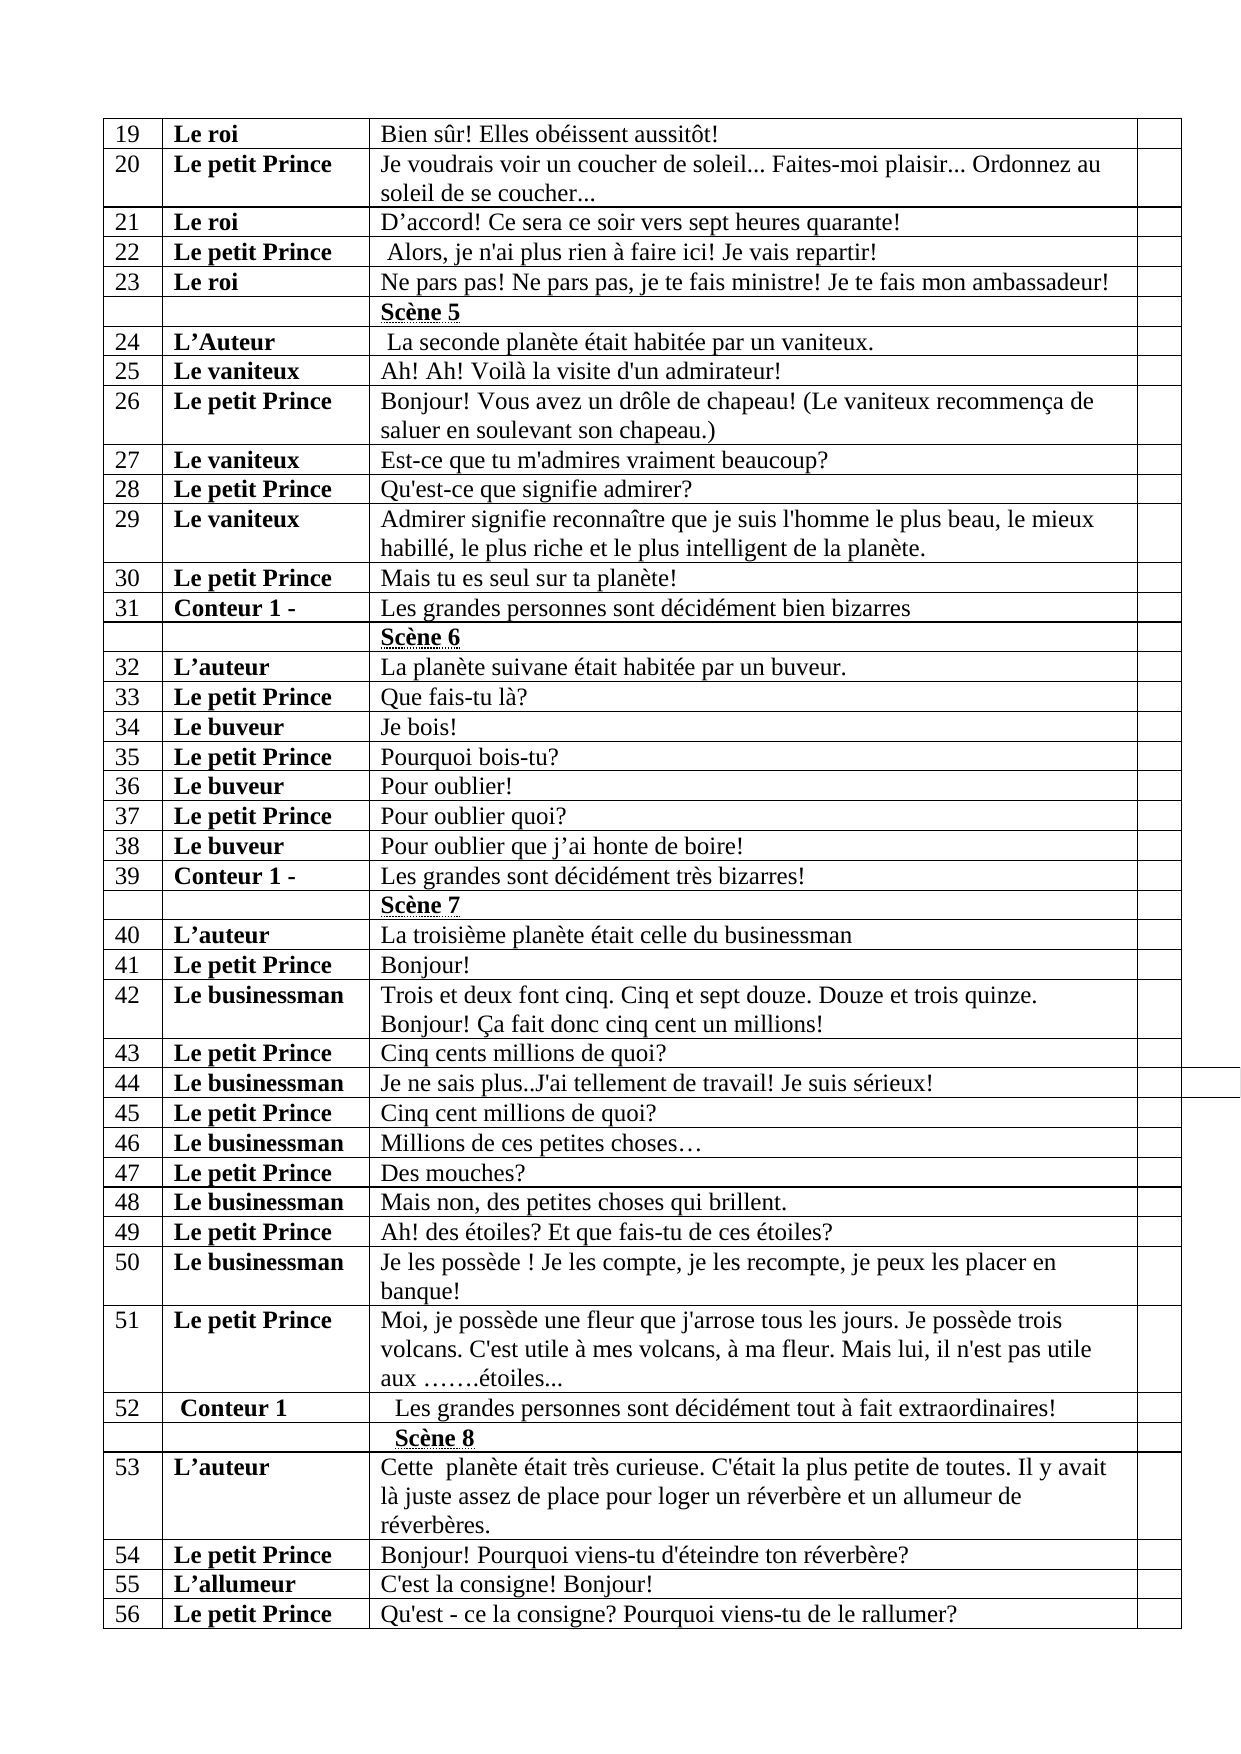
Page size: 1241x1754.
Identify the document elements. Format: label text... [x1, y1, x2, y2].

table_cell 54 [104, 1540, 162, 1568]
table_cell 22 [104, 237, 162, 266]
table_cell [1138, 1128, 1181, 1157]
table_cell L’auteur [163, 920, 369, 949]
table_cell Millions de ces petites choses… [370, 1128, 1137, 1157]
table_cell Est-ce que tu m'admires vraiment beaucoup? [370, 445, 1137, 473]
table_cell Trois et deux font cinq. Cinq et sept douze. Douze et trois quinze. Bonjour! Ça fait donc cinq cent un millions! [370, 980, 1137, 1037]
table_cell [1138, 297, 1181, 326]
table_cell [1138, 682, 1181, 711]
table_cell Le vaniteux [163, 356, 369, 385]
table_cell [1138, 1423, 1181, 1451]
table_cell 20 [104, 149, 162, 206]
table_cell 21 [104, 208, 162, 236]
table_cell 33 [104, 682, 162, 711]
table_cell Le petit Prince [163, 386, 369, 444]
table_cell [1138, 563, 1181, 592]
table_cell Je bois! [370, 712, 1137, 741]
table_cell Qu'est-ce que signifie admirer? [370, 475, 1137, 503]
table_cell Le petit Prince [163, 563, 369, 592]
table_cell Le petit Prince [163, 1217, 369, 1246]
table_cell [104, 1423, 162, 1451]
table_cell Le buveur [163, 831, 369, 860]
table_cell Je les possède ! Je les compte, je les recompte, je peux les placer en banque! [370, 1247, 1137, 1304]
table_cell [1138, 980, 1181, 1037]
table_cell [1138, 445, 1181, 473]
table_cell Scène 6 [370, 623, 1137, 651]
table_cell [1138, 356, 1181, 385]
table_cell 28 [104, 475, 162, 503]
table_cell Le buveur [163, 771, 369, 800]
table_cell La seconde planète était habitée par un vaniteux. [370, 327, 1137, 355]
table_cell Le petit Prince [163, 682, 369, 711]
table_cell Le businessman [163, 1128, 369, 1157]
table_cell 45 [104, 1098, 162, 1127]
table_cell 24 [104, 327, 162, 355]
table_cell Je ne sais plus..J'ai tellement de travail! Je suis sérieux! [370, 1068, 1137, 1097]
table_cell Le petit Prince [163, 237, 369, 266]
table_cell [1138, 1039, 1181, 1067]
table_cell Pour oublier! [370, 771, 1137, 800]
table_cell Mais non, des petites choses qui brillent. [370, 1188, 1137, 1216]
table_cell 55 [104, 1570, 162, 1598]
table_cell Le petit Prince [163, 1599, 369, 1628]
table_cell C'est la consigne! Bonjour! [370, 1570, 1137, 1598]
table_cell 50 [104, 1247, 162, 1304]
table_cell 30 [104, 563, 162, 592]
table_cell Le buveur [163, 712, 369, 741]
table_cell Ne pars pas! Ne pars pas, je te fais ministre! Je te fais mon ambassadeur! [370, 267, 1137, 296]
table_cell Le petit Prince [163, 1158, 369, 1186]
table_cell Que fais-tu là? [370, 682, 1137, 711]
table_cell Moi, je possède une fleur que j'arrose tous les jours. Je possède trois volcans. C'est utile à mes volcans, à ma fleur. Mais lui, il n'est pas utile aux …….étoiles... [370, 1306, 1137, 1392]
table_cell 47 [104, 1158, 162, 1186]
table_cell [1138, 712, 1181, 741]
table_cell 19 [104, 119, 162, 148]
table_cell Bonjour! Pourquoi viens-tu d'éteindre ton réverbère? [370, 1540, 1137, 1568]
table_cell 37 [104, 801, 162, 830]
table_cell [1138, 801, 1181, 830]
table_cell [1138, 475, 1181, 503]
table_cell Ah! des étoiles? Et que fais-tu de ces étoiles? [370, 1217, 1137, 1246]
table_cell Le vaniteux [163, 504, 369, 562]
table_cell [1138, 327, 1181, 355]
table_cell Le businessman [163, 980, 369, 1037]
table_cell [1138, 386, 1181, 444]
table_cell [1138, 1540, 1181, 1568]
table_cell [1138, 1098, 1181, 1127]
table_cell Le petit Prince [163, 742, 369, 770]
table_cell Le petit Prince [163, 1098, 369, 1127]
table_cell 41 [104, 950, 162, 979]
table_cell Des mouches? [370, 1158, 1137, 1186]
table_cell Le petit Prince [163, 950, 369, 979]
table_cell [1138, 149, 1181, 206]
table_cell 35 [104, 742, 162, 770]
table_cell [1138, 504, 1181, 562]
table_cell La troisième planète était celle du businessman [370, 920, 1137, 949]
table_cell [104, 891, 162, 919]
table_cell 48 [104, 1188, 162, 1216]
table_cell Conteur 1 - [163, 593, 369, 621]
table_cell Cinq cents millions de quoi? [370, 1039, 1137, 1067]
table_cell 44 [104, 1068, 162, 1097]
table_cell 39 [104, 861, 162, 889]
table_cell 27 [104, 445, 162, 473]
table_cell [1138, 1393, 1181, 1422]
table_cell Cinq cent millions de quoi? [370, 1098, 1137, 1127]
table_cell [1138, 1188, 1181, 1216]
table_cell Le petit Prince [163, 1039, 369, 1067]
table_cell 56 [104, 1599, 162, 1628]
table_cell Bonjour! [370, 950, 1137, 979]
table_cell D’accord! Ce sera ce soir vers sept heures quarante! [370, 208, 1137, 236]
table_cell [1138, 652, 1181, 681]
table_cell Cette planète était très curieuse. C'était la plus petite de toutes. Il y avait là juste assez de place pour loger un réverbère et un allumeur de réverbères. [370, 1453, 1137, 1539]
table_cell [1138, 1217, 1181, 1246]
table_cell [1138, 742, 1181, 770]
table_cell Le petit Prince [163, 1306, 369, 1392]
table_cell Pour oublier que j’ai honte de boire! [370, 831, 1137, 860]
table_cell Admirer signifie reconnaître que je suis l'homme le plus beau, le mieux habillé, le plus riche et le plus intelligent de la planète. [370, 504, 1137, 562]
table_cell [1138, 623, 1181, 651]
table_cell [163, 891, 369, 919]
table_cell 36 [104, 771, 162, 800]
table_cell [1138, 267, 1181, 296]
table_cell Le roi [163, 119, 369, 148]
table_cell [1138, 950, 1181, 979]
table_cell 38 [104, 831, 162, 860]
table_cell [1138, 1068, 1181, 1097]
table_cell Le businessman [163, 1068, 369, 1097]
table_cell 32 [104, 652, 162, 681]
table_cell 51 [104, 1306, 162, 1392]
table_cell Le petit Prince [163, 475, 369, 503]
table_cell [1138, 1599, 1181, 1628]
table_cell Scène 5 [370, 297, 1137, 326]
table_cell 46 [104, 1128, 162, 1157]
table_cell Ah! Ah! Voilà la visite d'un admirateur! [370, 356, 1137, 385]
table_cell 53 [104, 1453, 162, 1539]
table_cell [163, 1423, 369, 1451]
table_cell [1138, 891, 1181, 919]
table_cell Bien sûr! Elles obéissent aussitôt! [370, 119, 1137, 148]
table_cell Bonjour! Vous avez un drôle de chapeau! (Le vaniteux recommença de saluer en soulevant son chapeau.) [370, 386, 1137, 444]
table_cell L’auteur [163, 652, 369, 681]
table_cell [163, 623, 369, 651]
table_cell Le businessman [163, 1188, 369, 1216]
table_cell 42 [104, 980, 162, 1037]
table_cell La planète suivane était habitée par un buveur. [370, 652, 1137, 681]
table_cell [1138, 208, 1181, 236]
table_cell Le vaniteux [163, 445, 369, 473]
table_cell Pourquoi bois-tu? [370, 742, 1137, 770]
table_cell 49 [104, 1217, 162, 1246]
table_cell 29 [104, 504, 162, 562]
table_cell [1182, 1068, 1240, 1097]
table_cell Le roi [163, 267, 369, 296]
table_cell Les grandes sont décidément très bizarres! [370, 861, 1137, 889]
table_cell 26 [104, 386, 162, 444]
table_cell Conteur 1 [163, 1393, 369, 1422]
table_cell 34 [104, 712, 162, 741]
table_cell Pour oublier quoi? [370, 801, 1137, 830]
table_cell 31 [104, 593, 162, 621]
table_cell [163, 297, 369, 326]
table_cell L’auteur [163, 1453, 369, 1539]
table_cell [1138, 861, 1181, 889]
table_cell [104, 297, 162, 326]
table_cell Conteur 1 - [163, 861, 369, 889]
table_cell L’allumeur [163, 1570, 369, 1598]
table_cell Je voudrais voir un coucher de soleil... Faites-moi plaisir... Ordonnez au soleil de se coucher... [370, 149, 1137, 206]
table_cell L’Auteur [163, 327, 369, 355]
table_cell 52 [104, 1393, 162, 1422]
table_cell 25 [104, 356, 162, 385]
table_cell Les grandes personnes sont décidément tout à fait extraordinaires! [370, 1393, 1137, 1422]
table_cell Le roi [163, 208, 369, 236]
table_cell [1138, 237, 1181, 266]
table_cell Qu'est - ce la consigne? Pourquoi viens-tu de le rallumer? [370, 1599, 1137, 1628]
table_cell 43 [104, 1039, 162, 1067]
table_cell [1138, 771, 1181, 800]
table_cell [1138, 1247, 1181, 1304]
table_cell Scène 7 [370, 891, 1137, 919]
table_cell Le businessman [163, 1247, 369, 1304]
table_cell Le petit Prince [163, 801, 369, 830]
table_cell 23 [104, 267, 162, 296]
table_cell [1138, 831, 1181, 860]
table_cell [1138, 593, 1181, 621]
table_cell [1138, 920, 1181, 949]
table_cell Scène 8 [370, 1423, 1137, 1451]
table_cell [1138, 1306, 1181, 1392]
table_cell Le petit Prince [163, 1540, 369, 1568]
table_cell Le petit Prince [163, 149, 369, 206]
table_cell [1138, 1570, 1181, 1598]
table_cell [1138, 119, 1181, 148]
table_cell [1138, 1158, 1181, 1186]
table_cell [1138, 1453, 1181, 1539]
table_cell Les grandes personnes sont décidément bien bizarres [370, 593, 1137, 621]
table_cell [104, 623, 162, 651]
table_cell 40 [104, 920, 162, 949]
table_cell Mais tu es seul sur ta planète! [370, 563, 1137, 592]
table_cell Alors, je n'ai plus rien à faire ici! Je vais repartir! [370, 237, 1137, 266]
